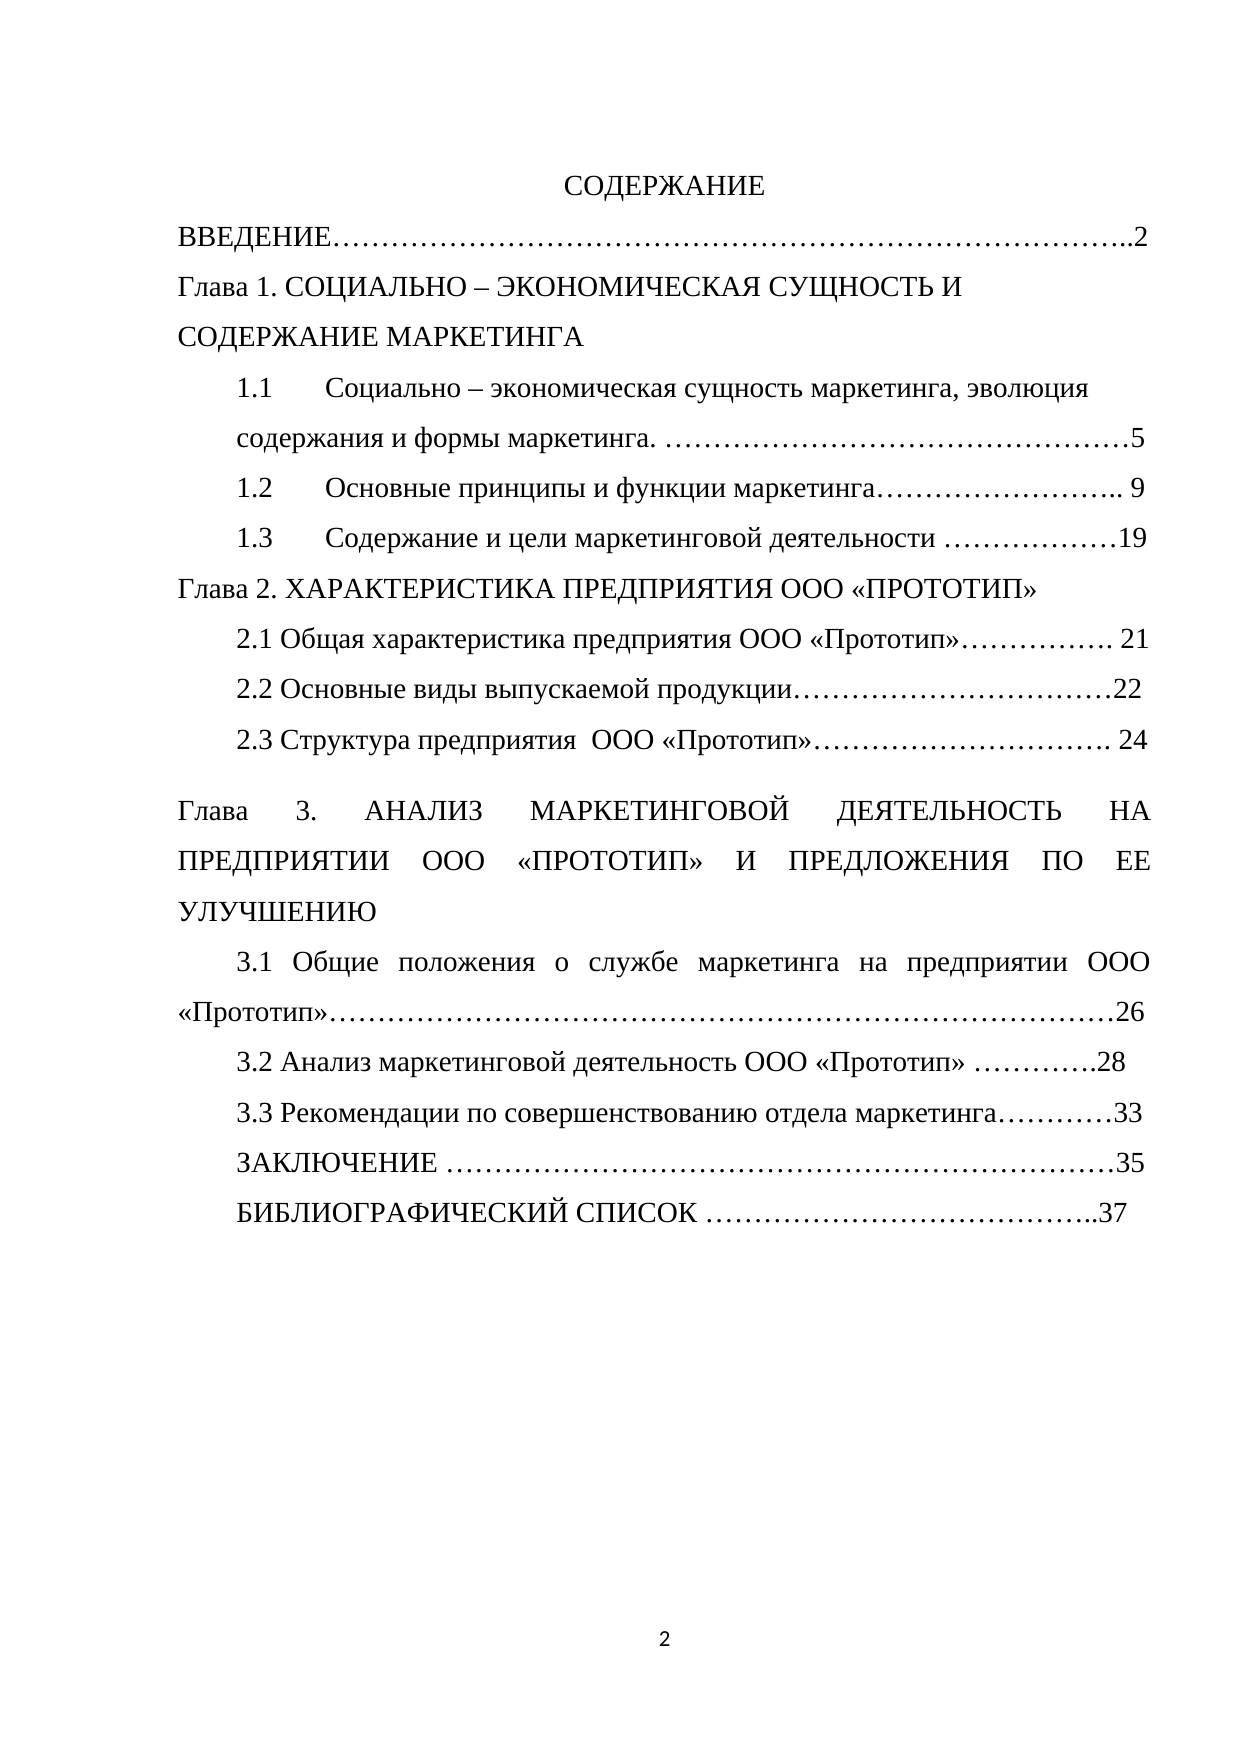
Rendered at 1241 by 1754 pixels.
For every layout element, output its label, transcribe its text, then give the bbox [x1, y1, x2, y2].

text Глава 1. СОЦИАЛЬНО – ЭКОНОМИЧЕСКАЯ СУЩНОСТЬ И СОДЕРЖАНИЕ МАРКЕТИНГА [177, 269, 1152, 353]
text БИБЛИОГРАФИЧЕСКИЙ СПИСОК …………………………………..37 [177, 1196, 1152, 1229]
text СОДЕРЖАНИЕ [177, 168, 1152, 202]
text ЗАКЛЮЧЕНИЕ ……………………………………………………………35 [177, 1145, 1152, 1179]
text 2.1 Общая характеристика предприятия ООО «Прототип»……………. 21 [236, 621, 1152, 655]
text 2.3 Структура предприятия ООО «Прототип»…………………………. 24 [236, 722, 1152, 755]
text 3.2 Анализ маркетинговой деятельность ООО «Прототип» ………….28 [177, 1044, 1152, 1078]
text 3.3 Рекомендации по совершенствованию отдела маркетинга…………33 [177, 1095, 1152, 1128]
text Глава 2. ХАРАКТЕРИСТИКА ПРЕДПРИЯТИЯ ООО «ПРОТОТИП» [177, 571, 1152, 604]
text Глава 3. АНАЛИЗ МАРКЕТИНГОВОЙ ДЕЯТЕЛЬНОСТЬ НА ПРЕДПРИЯТИИ ООО «ПРОТОТИП» И ПРЕДЛОЖЕНИЯ ПО ЕЕ УЛУЧШЕНИЮ [177, 793, 1152, 927]
list Содержание и цели маркетинговой деятельности ………………19 [236, 521, 1152, 554]
text ВВЕДЕНИЕ………………………………………………………………………..2 [177, 219, 1152, 252]
list Основные принципы и функции маркетинга…………………….. 9 [236, 470, 1152, 504]
list Социально – экономическая сущность маркетинга, эволюция содержания и формы маркетинга. …………………………………………5 [236, 370, 1152, 453]
text 3.1 Общие положения о службе маркетинга на предприятии ООО «Прототип»………………………………………………………………………26 [177, 944, 1152, 1028]
text 2.2 Основные виды выпускаемой продукции……………………………22 [236, 672, 1152, 705]
